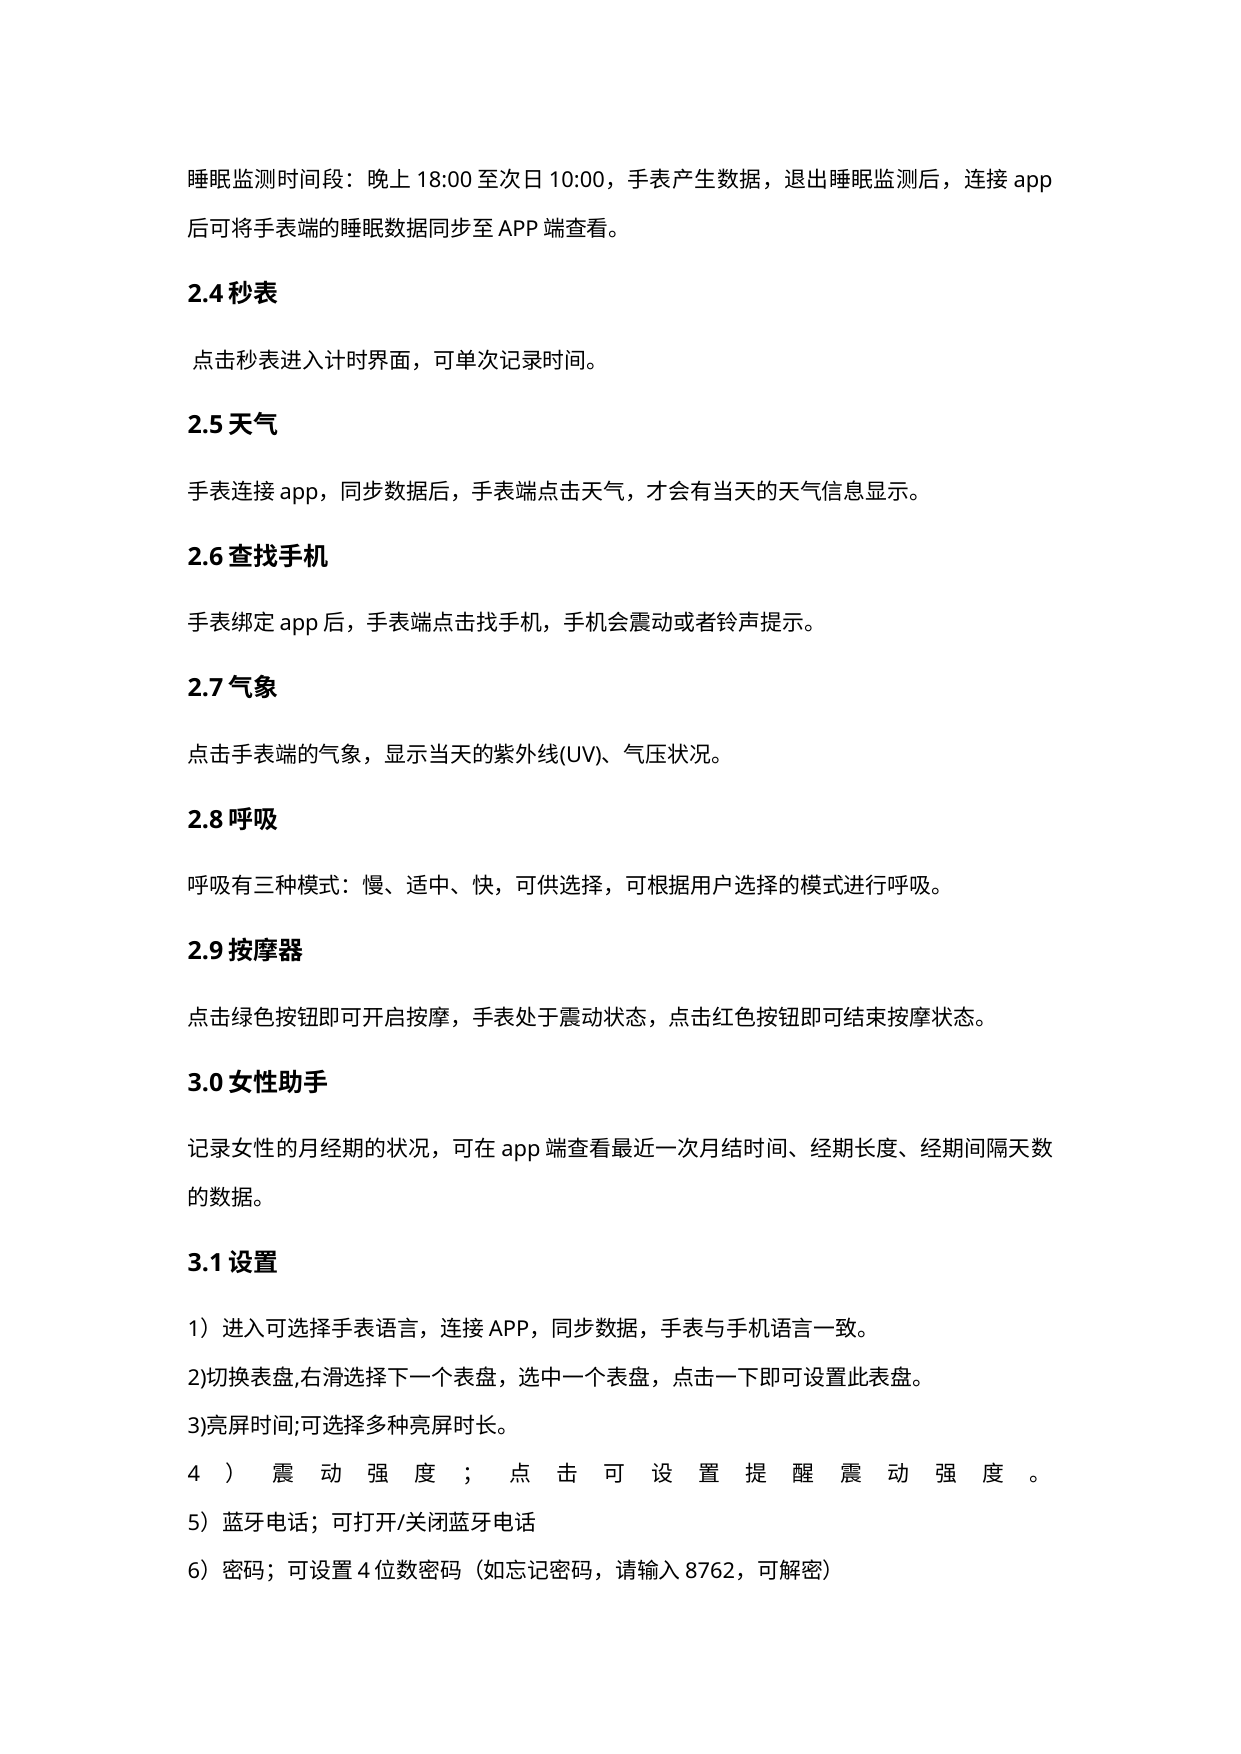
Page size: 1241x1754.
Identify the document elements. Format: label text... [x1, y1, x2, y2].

list 3.0女性助手 [187, 1048, 1053, 1113]
list 2.8呼吸 [187, 785, 1053, 850]
list 2.5天气 [187, 391, 1053, 456]
list 2.9按摩器 [187, 916, 1053, 981]
list 记录女性的月经期的状况，可在app端查看最近一次月结时间、经期长度、经期间隔天数的数据。 [187, 1131, 1053, 1212]
list 呼吸有三种模式：慢、适中、快，可供选择，可根据用户选择的模式进行呼吸。 [187, 868, 1053, 901]
list 2.6查找手机 [187, 522, 1053, 587]
list 6）密码；可设置4位数密码（如忘记密码，请输入8762，可解密） [187, 1553, 1053, 1586]
list 3)亮屏时间;可选择多种亮屏时长。 [187, 1408, 1053, 1440]
list 1）进入可选择手表语言，连接APP，同步数据，手表与手机语言一致。 [187, 1311, 1053, 1344]
list 3.1设置 [187, 1228, 1053, 1293]
list 2)切换表盘,右滑选择下一个表盘，选中一个表盘，点击一下即可设置此表盘。 [187, 1359, 1053, 1392]
list 2.4秒表 [187, 259, 1053, 324]
text 手表绑定app后，手表端点击找手机，手机会震动或者铃声提示。 [187, 605, 1053, 638]
list 4）震动强度；点击可设置提醒震动强度。 5）蓝牙电话；可打开/关闭蓝牙电话 [187, 1456, 1053, 1537]
list 点击绿色按钮即可开启按摩，手表处于震动状态，点击红色按钮即可结束按摩状态。 [187, 999, 1053, 1032]
list 2.7气象 [187, 653, 1053, 718]
text 点击秒表进入计时界面，可单次记录时间。 [187, 342, 1053, 375]
text 手表连接app，同步数据后，手表端点击天气，才会有当天的天气信息显示。 [187, 474, 1053, 506]
text 点击手表端的气象，显示当天的紫外线(UV)、气压状况。 [187, 737, 1053, 769]
text 睡眠监测时间段：晚上18:00至次日10:00，手表产生数据，退出睡眠监测后，连接app后可将手表端的睡眠数据同步至APP端查看。 [187, 162, 1053, 243]
